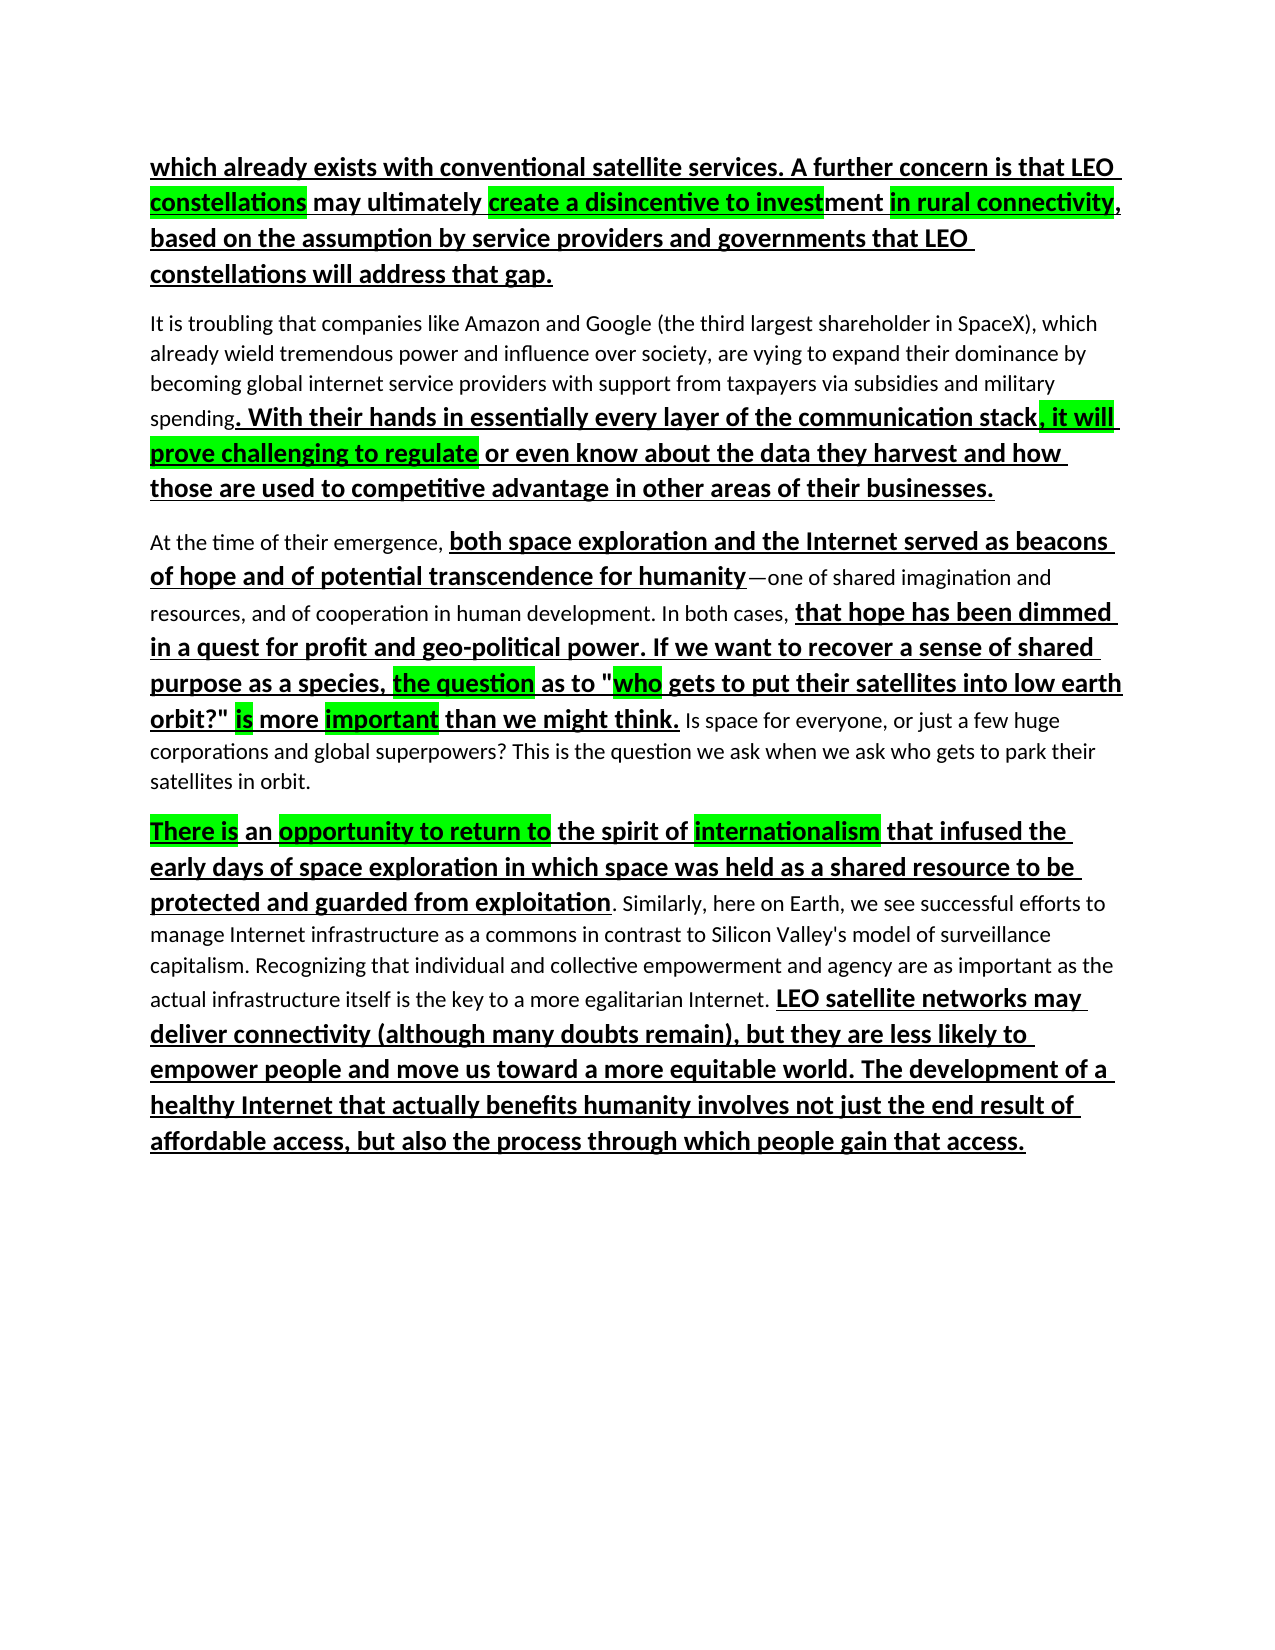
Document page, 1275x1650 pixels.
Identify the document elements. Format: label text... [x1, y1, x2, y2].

text At the time of their emergence, both space exploration and the Internet served as beacons of hope and of potential transcendence for humanity—one of shared imagination and resources, and of cooperation in human development. In both cases, that hope has been dimmed in a quest for profit and geo-political power. If we want to recover a sense of shared purpose as a species, the question as to "who gets to put their satellites into low earth orbit?" is more important than we might think. Is space for everyone, or just a few huge corporations and global superpowers? This is the question we ask when we ask who gets to park their satellites in orbit. [150, 524, 1125, 795]
text It is troubling that companies like Amazon and Google (the third largest shareholder in SpaceX), which already wield tremendous power and influence over society, are vying to expand their dominance by becoming global internet service providers with support from taxpayers via subsidies and military spending. With their hands in essentially every layer of the communication stack, it will prove challenging to regulate or even know about the data they harvest and how those are used to competitive advantage in other areas of their businesses. [150, 309, 1125, 504]
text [150, 150, 1125, 290]
text There is an opportunity to return to the spirit of internationalism that infused the early days of space exploration in which space was held as a shared resource to be protected and guarded from exploitation. Similarly, here on Earth, we see successful efforts to manage Internet infrastructure as a commons in contrast to Silicon Valley's model of surveillance capitalism. Recognizing that individual and collective empowerment and agency are as important as the actual infrastructure itself is the key to a more egalitarian Internet. LEO satellite networks may deliver connectivity (although many doubts remain), but they are less likely to empower people and move us toward a more equitable world. The development of a healthy Internet that actually benefits humanity involves not just the end result of affordable access, but also the process through which people gain that access. [150, 814, 1125, 1157]
